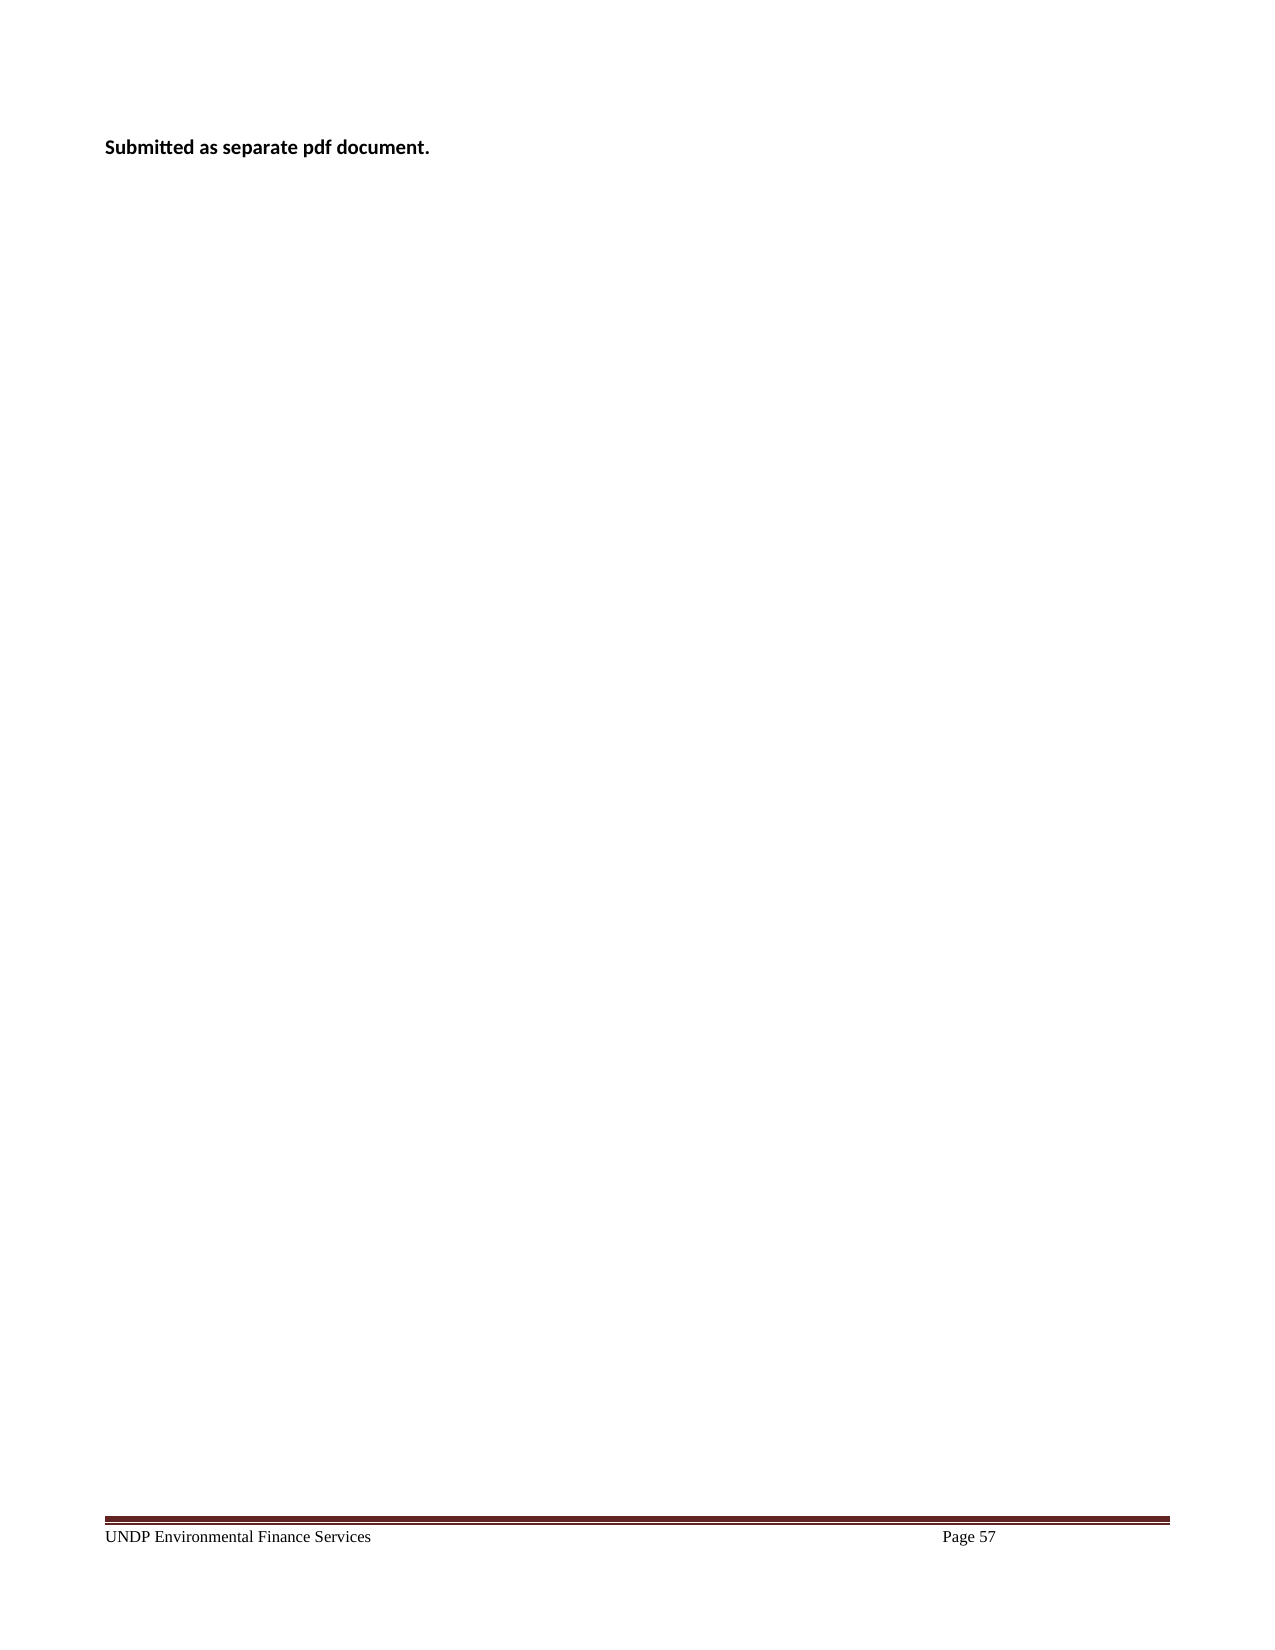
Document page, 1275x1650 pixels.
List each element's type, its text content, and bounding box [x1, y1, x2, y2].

text Submitted as separate pdf document. [105, 134, 1170, 160]
